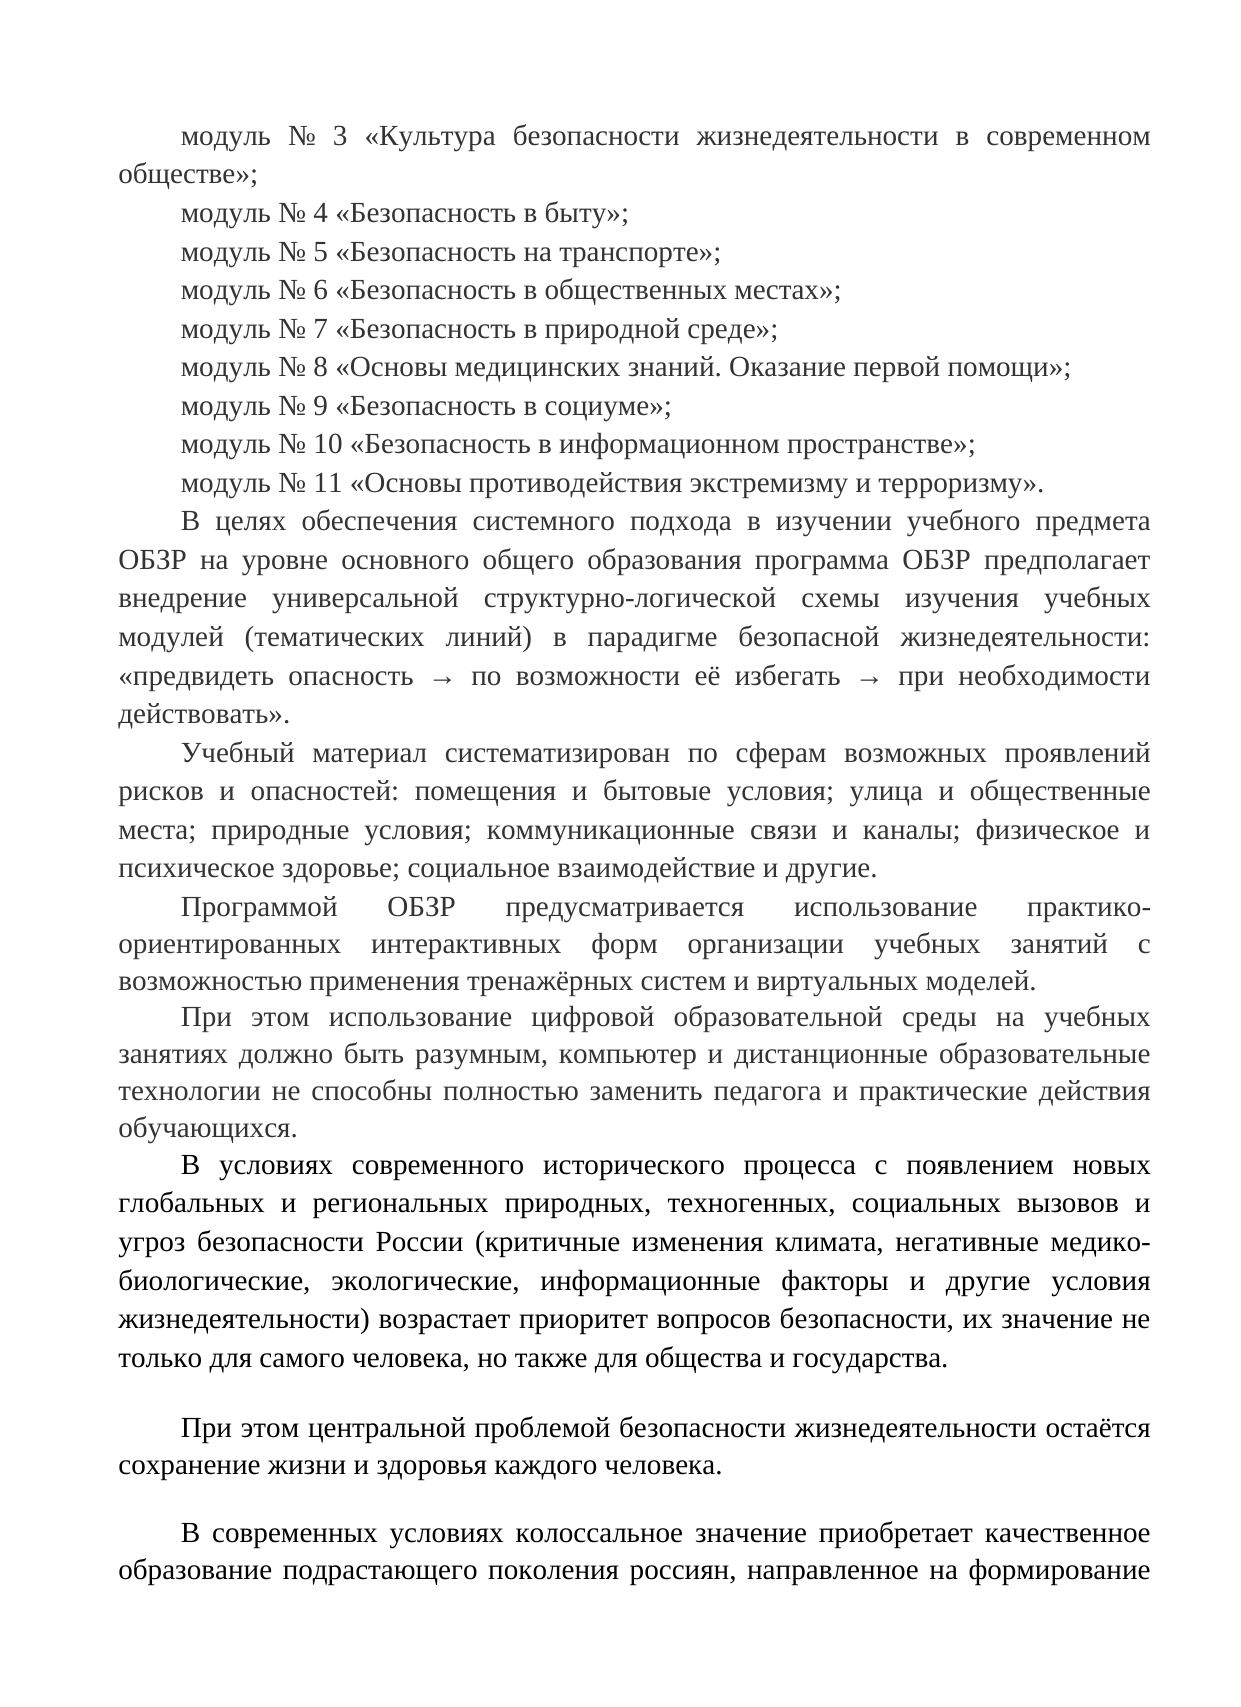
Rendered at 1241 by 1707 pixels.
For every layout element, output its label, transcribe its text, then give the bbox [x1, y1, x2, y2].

text В условиях современного исторического процесса с появлением новых глобальных и региональных природных, техногенных, социальных вызовов и угроз безопасности России (критичные изменения климата, негативные медико-биологические, экологические, информационные факторы и другие условия жизнедеятельности) возрастает приоритет вопросов безопасности, их значение не только для самого человека, но также для общества и государства. [118, 1147, 1152, 1373]
text модуль № 4 «Безопасность в быту»; [118, 195, 1152, 229]
text модуль № 11 «Основы противодействия экстремизму и терроризму». [118, 465, 1152, 498]
text модуль № 10 «Безопасность в информационном пространстве»; [118, 426, 1152, 460]
text модуль № 3 «Культура безопасности жизнедеятельности в современном обществе»; [118, 118, 1152, 190]
text При этом центральной проблемой безопасности жизнедеятельности остаётся сохранение жизни и здоровья каждого человека. [118, 1411, 1152, 1481]
text модуль № 8 «Основы медицинских знаний. Оказание первой помощи»; [118, 349, 1152, 383]
text При этом использование цифровой образовательной среды на учебных занятиях должно быть разумным, компьютер и дистанционные образовательные технологии не способны полностью заменить педагога и практические действия обучающихся. [118, 999, 1152, 1144]
text модуль № 9 «Безопасность в социуме»; [118, 388, 1152, 421]
text модуль № 6 «Безопасность в общественных местах»; [118, 272, 1152, 306]
text Учебный материал систематизирован по сферам возможных проявлений рисков и опасностей: помещения и бытовые условия; улица и общественные места; природные условия; коммуникационные связи и каналы; физическое и психическое здоровье; социальное взаимодействие и другие. [118, 735, 1152, 884]
text модуль № 7 «Безопасность в природной среде»; [118, 311, 1152, 344]
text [118, 1515, 1152, 1585]
text модуль № 5 «Безопасность на транспорте»; [118, 234, 1152, 267]
text В целях обеспечения системного подхода в изучении учебного предмета ОБЗР на уровне основного общего образования программа ОБЗР предполагает внедрение универсальной структурно-логической схемы изучения учебных модулей (тематических линий) в парадигме безопасной жизнедеятельности: «предвидеть опасность → по возможности её избегать → при необходимости действовать». [118, 503, 1152, 730]
text Программой ОБЗР предусматривается использование практико-ориентированных интерактивных форм организации учебных занятий с возможностью применения тренажёрных систем и виртуальных моделей. [118, 889, 1152, 996]
